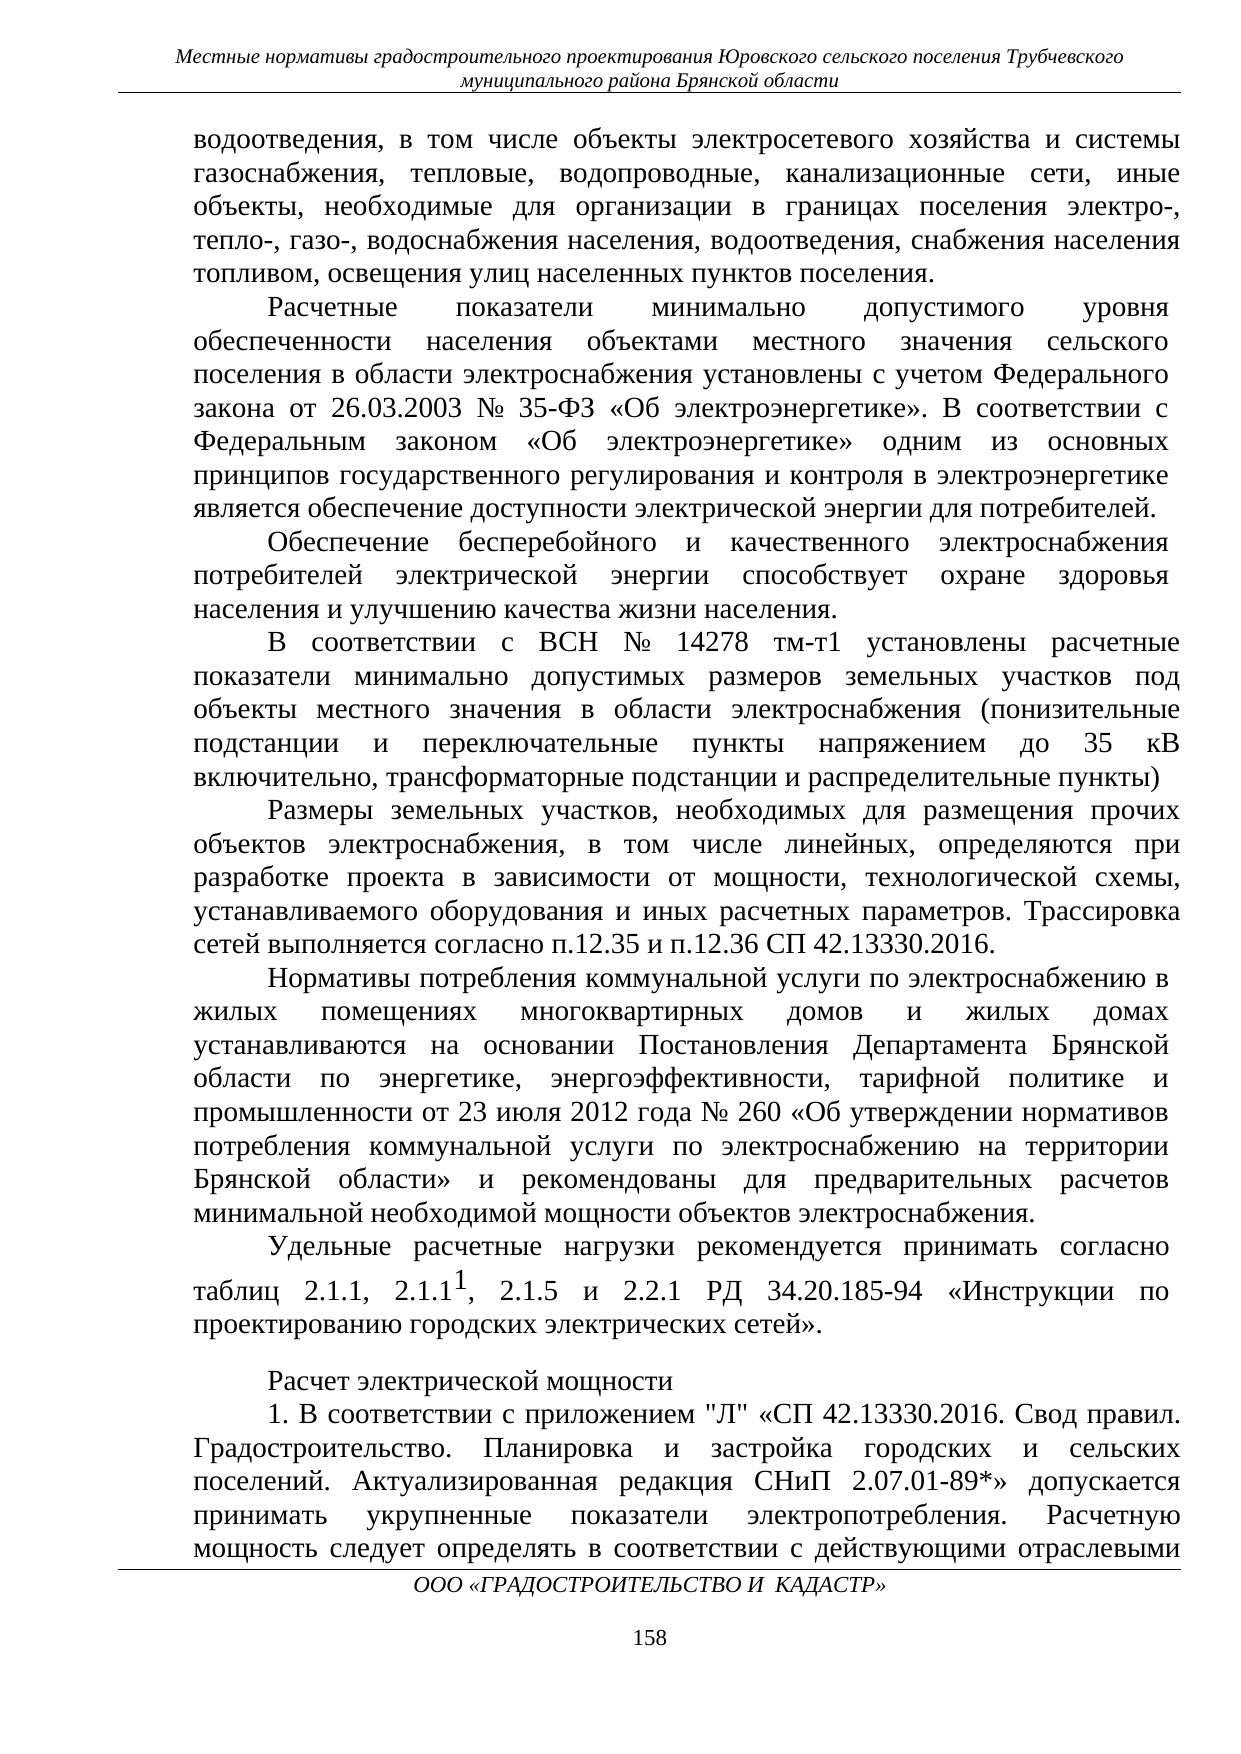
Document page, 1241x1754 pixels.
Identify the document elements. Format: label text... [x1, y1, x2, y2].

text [193, 1396, 1181, 1564]
text В соответствии с ВСН № 14278 тм-т1 установлены расчетные показатели минимально допустимых размеров земельных участков под объекты местного значения в области электроснабжения (понизительные подстанции и переключательные пункты напряжением до 35 кВ включительно, трансформаторные подстанции и распределительные пункты) [193, 624, 1181, 792]
text Расчет электрической мощности [193, 1363, 1181, 1396]
text Обеспечение бесперебойного и качественного электроснабжения потребителей электрической энергии способствует охране здоровья населения и улучшению качества жизни населения. [193, 524, 1169, 624]
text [193, 121, 1181, 289]
text Нормативы потребления коммунальной услуги по электроснабжению в жилых помещениях многоквартирных домов и жилых домах устанавливаются на основании Постановления Департамента Брянской области по энергетике, энергоэффективности, тарифной политике и промышленности от 23 июля 2012 года № 260 «Об утверждении нормативов потребления коммунальной услуги по электроснабжению на территории Брянской области» и рекомендованы для предварительных расчетов минимальной необходимой мощности объектов электроснабжения. [193, 960, 1170, 1228]
text Расчетные показатели минимально допустимого уровня обеспеченности населения объектами местного значения сельского поселения в области электроснабжения установлены с учетом Федерального закона от 26.03.2003 № 35-ФЗ «Об электроэнергетике». В соответствии с Федеральным законом «Об электроэнергетике» одним из основных принципов государственного регулирования и контроля в электроэнергетике является обеспечение доступности электрической энергии для потребителей. [193, 289, 1169, 524]
text Удельные расчетные нагрузки рекомендуется принимать согласно таблиц 2.1.1, 2.1.11, 2.1.5 и 2.2.1 РД 34.20.185-94 «Инструкции по проектированию городских электрических сетей». [193, 1228, 1170, 1340]
text Размеры земельных участков, необходимых для размещения прочих объектов электроснабжения, в том числе линейных, определяются при разработке проекта в зависимости от мощности, технологической схемы, устанавливаемого оборудования и иных расчетных параметров. Трассировка сетей выполняется согласно п.12.35 и п.12.36 СП 42.13330.2016. [193, 792, 1181, 960]
